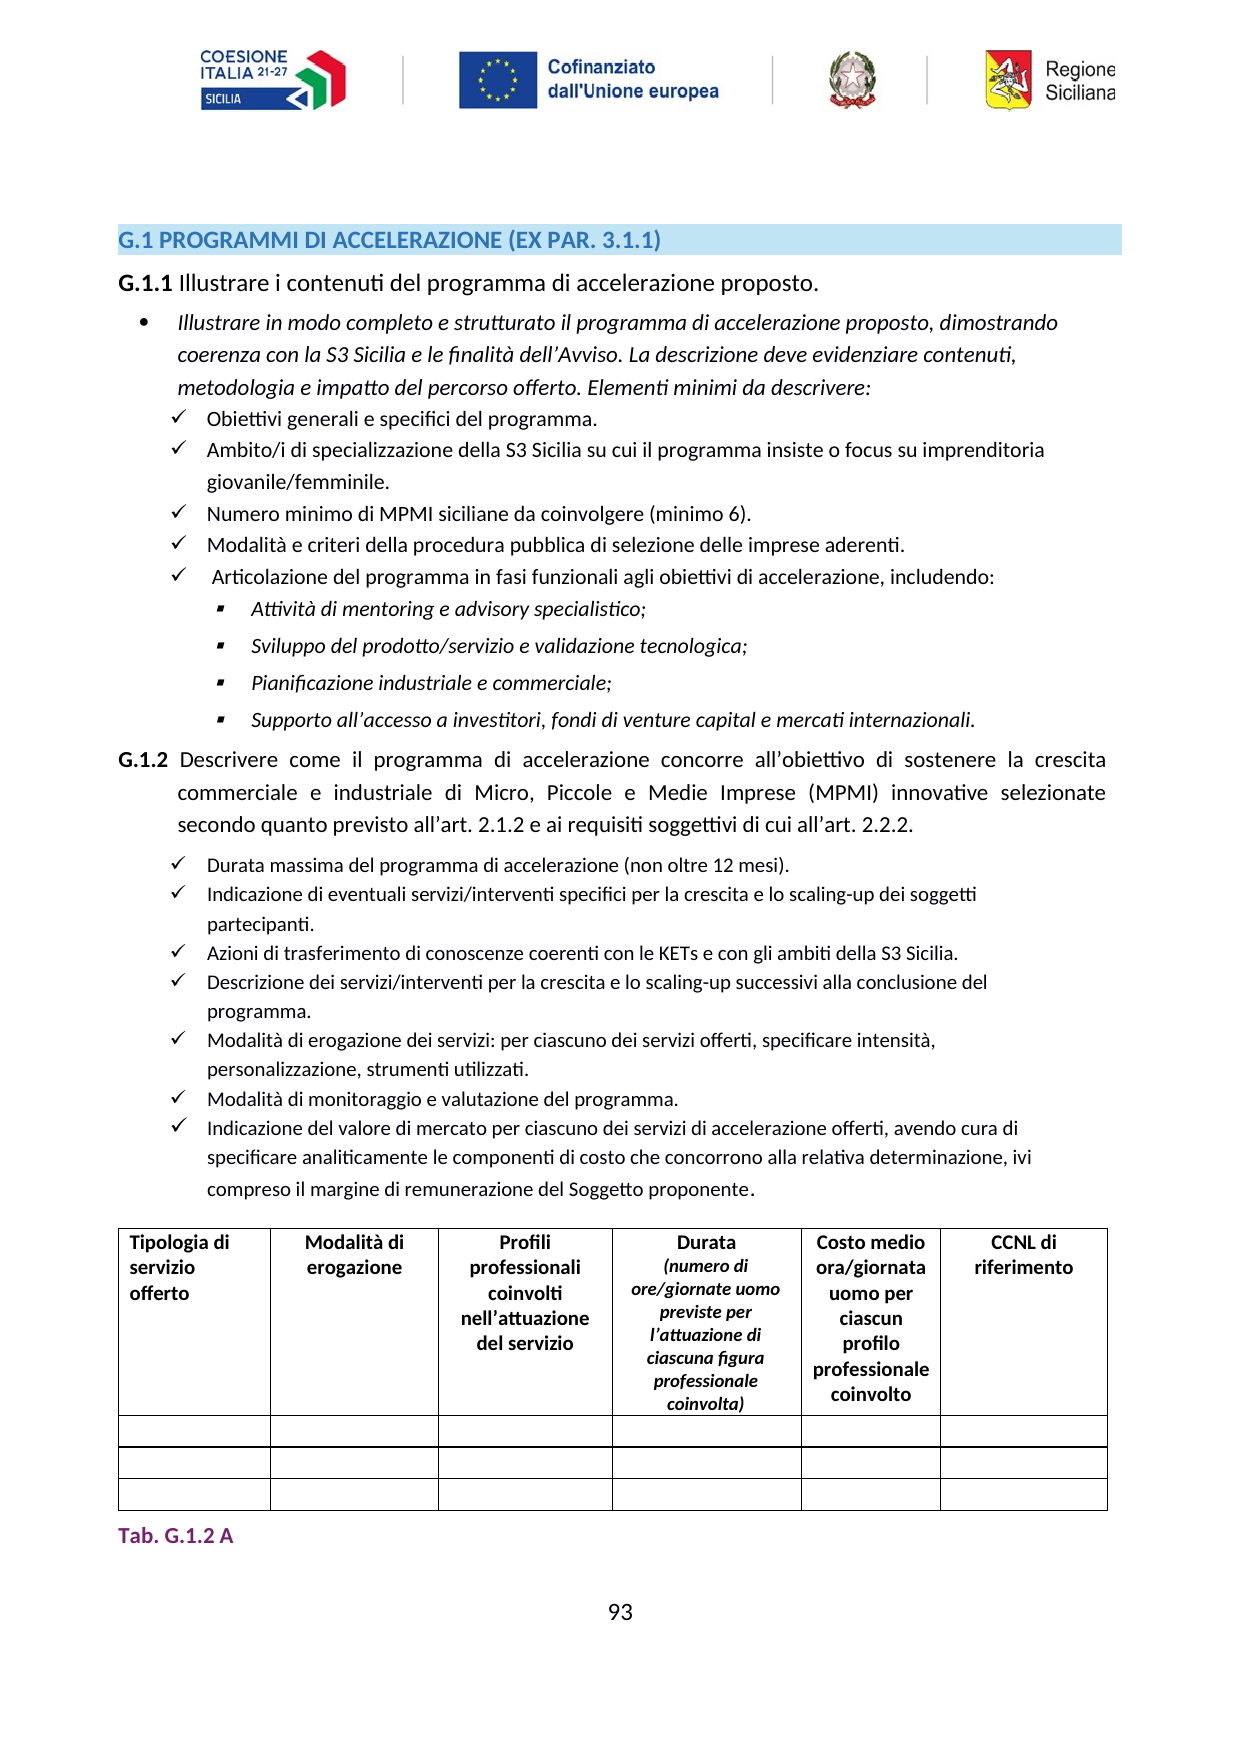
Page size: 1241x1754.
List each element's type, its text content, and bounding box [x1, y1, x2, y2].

text G.1.2 Descrivere come il programma di accelerazione concorre all’obiettivo di sostenere la crescita commerciale e industriale di Micro, Piccole e Medie Imprese (MPMI) innovative selezionate secondo quanto previsto all’art. 2.1.2 e ai requisiti soggettivi di cui all’art. 2.2.2. [118, 745, 1107, 838]
table_cell [271, 1448, 438, 1478]
table_header Costo medio ora/giornata uomo per ciascun profilo professionale coinvolto [802, 1229, 940, 1415]
table_cell [941, 1448, 1107, 1478]
table_header Tipologia di servizio offerto [119, 1229, 270, 1415]
table_cell [941, 1479, 1107, 1509]
table_cell [613, 1479, 801, 1509]
list Durata massima del programma di accelerazione (non oltre 12 mesi). [169, 852, 1063, 878]
table_header Modalità di erogazione [271, 1229, 438, 1415]
list Indicazione di eventuali servizi/interventi specifici per la crescita e lo scaling-up dei soggetti partecipanti. [169, 882, 1063, 936]
table_cell [941, 1416, 1107, 1446]
table_header CCNL di riferimento [941, 1229, 1107, 1415]
list Modalità e criteri della procedura pubblica di selezione delle imprese aderenti. [169, 532, 1063, 558]
table_cell [271, 1416, 438, 1446]
table_cell [439, 1416, 612, 1446]
list Pianificazione industriale e commerciale; [213, 669, 1063, 696]
table_cell [802, 1448, 940, 1478]
list Obiettivi generali e specifici del programma. [169, 405, 1063, 432]
list Attività di mentoring e advisory specialistico; [213, 595, 1063, 622]
table_cell [802, 1479, 940, 1509]
list Indicazione del valore di mercato per ciascuno dei servizi di accelerazione offerti, avendo cura di specificare analiticamente le componenti di costo che concorrono alla relativa determinazione, ivi compreso il margine di remunerazione del Soggetto proponente. [169, 1115, 1063, 1202]
table_cell [802, 1416, 940, 1446]
table_cell [613, 1416, 801, 1446]
table_cell [439, 1479, 612, 1509]
table_cell [613, 1448, 801, 1478]
subtitle G.1 PROGRAMMI DI ACCELERAZIONE (EX PAR. 3.1.1) [118, 224, 1122, 255]
list Sviluppo del prodotto/servizio e validazione tecnologica; [213, 632, 1063, 659]
table_header Durata (numero di ore/giornate uomo previste per l’attuazione di ciascuna figura professionale coinvolta) [613, 1229, 801, 1415]
list Illustrare in modo completo e strutturato il programma di accelerazione proposto, dimostrando coerenza con la S3 Sicilia e le finalità dell’Avviso. La descrizione deve evidenziare contenuti, metodologia e impatto del percorso offerto. Elementi minimi da descrivere: [140, 308, 1063, 401]
table_cell [439, 1448, 612, 1478]
table_cell [271, 1479, 438, 1509]
list Supporto all’accesso a investitori, fondi di venture capital e mercati internazionali. [214, 706, 1063, 733]
picture [200, 50, 1116, 112]
table_header Profili professionali coinvolti nell’attuazione del servizio [439, 1229, 612, 1415]
table_cell [119, 1416, 270, 1446]
list Azioni di trasferimento di conoscenze coerenti con le KETs e con gli ambiti della S3 Sicilia. [169, 940, 1063, 965]
list Modalità di erogazione dei servizi: per ciascuno dei servizi offerti, specificare intensità, personalizzazione, strumenti utilizzati. [169, 1027, 1063, 1082]
list Articolazione del programma in fasi funzionali agli obiettivi di accelerazione, includendo: [169, 563, 1063, 590]
text G.1.1 Illustrare i contenuti del programma di accelerazione proposto. [118, 267, 1063, 298]
table_cell [119, 1479, 270, 1509]
table_cell [119, 1448, 270, 1478]
list Descrizione dei servizi/interventi per la crescita e lo scaling-up successivi alla conclusione del programma. [169, 969, 1063, 1024]
list Numero minimo di MPMI siciliane da coinvolgere (minimo 6). [169, 500, 1063, 527]
list Ambito/i di specializzazione della S3 Sicilia su cui il programma insiste o focus su imprenditoria giovanile/femminile. [169, 437, 1063, 495]
list Modalità di monitoraggio e valutazione del programma. [169, 1086, 1063, 1111]
text Tab. G.1.2 A [118, 1521, 1063, 1549]
